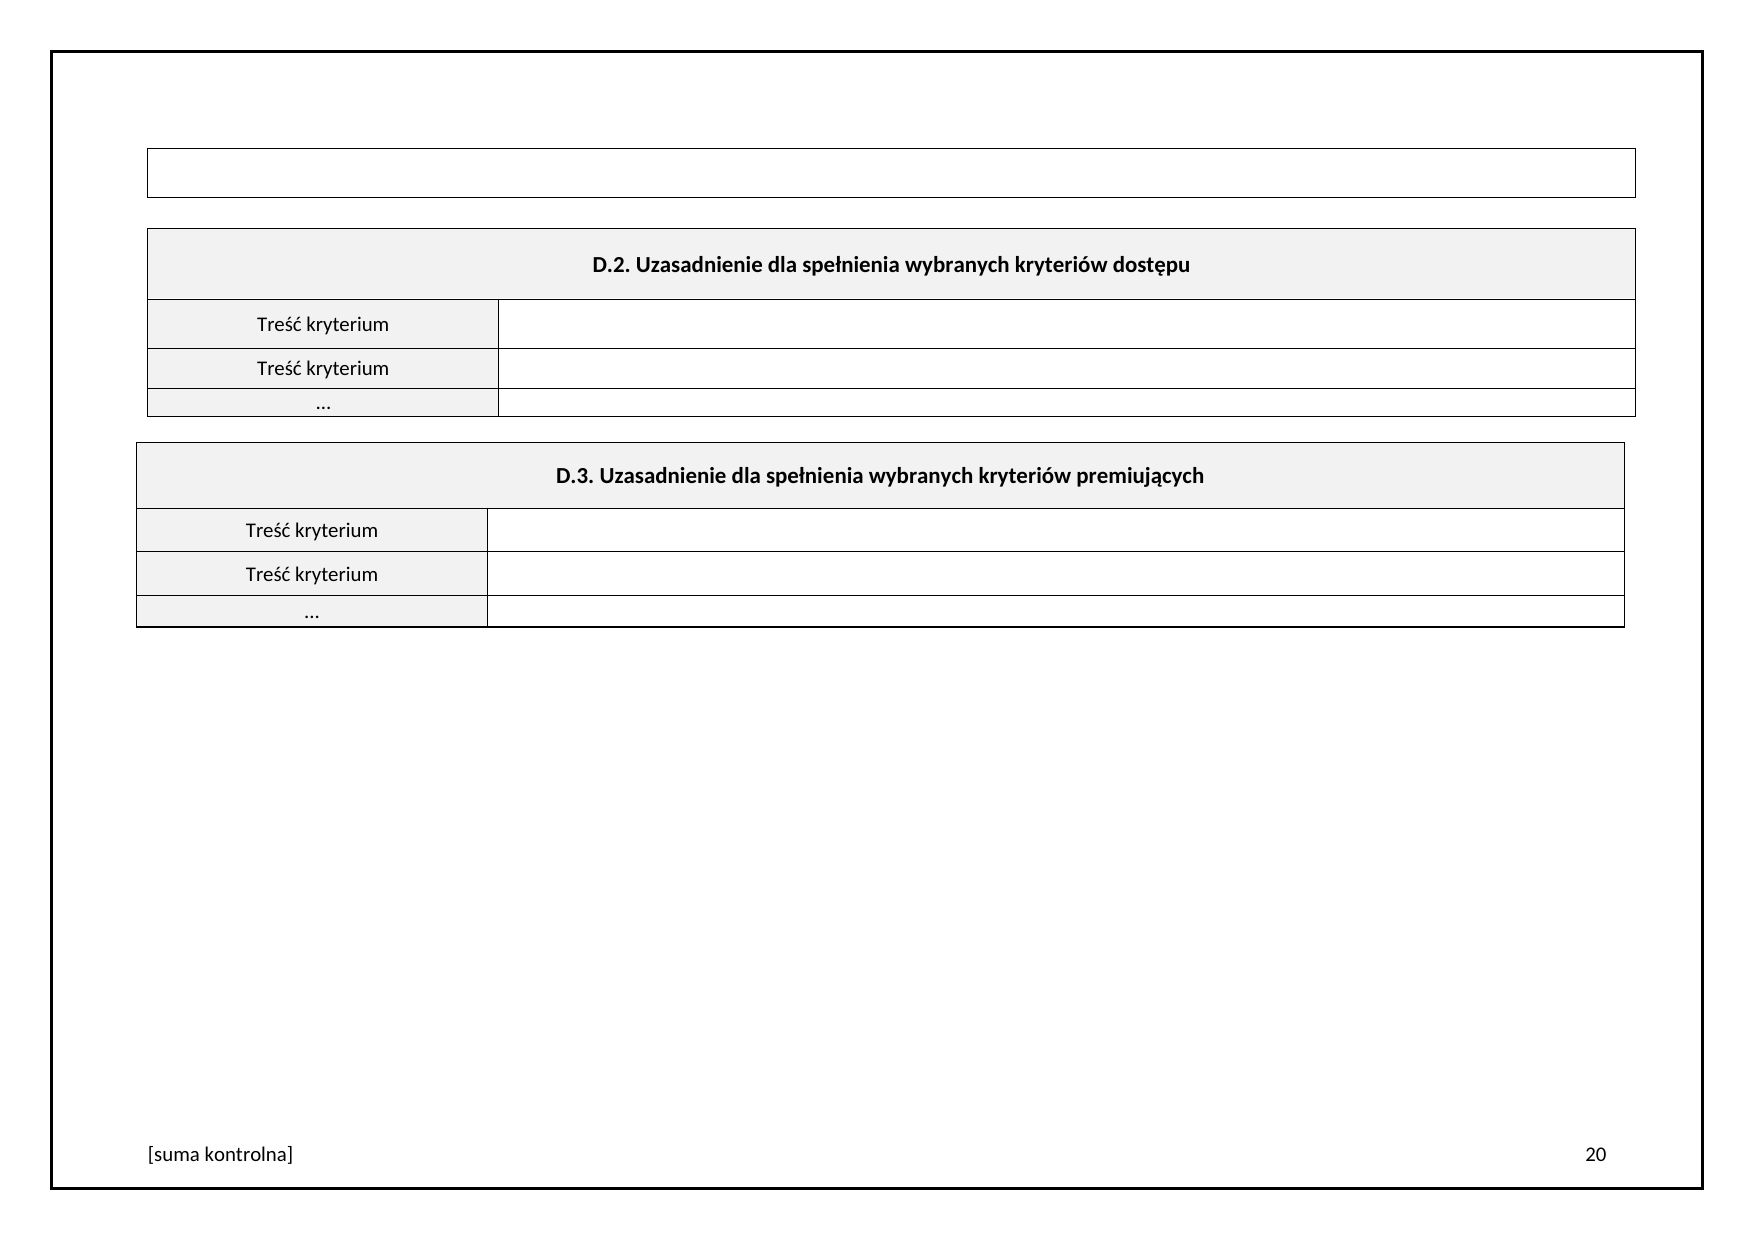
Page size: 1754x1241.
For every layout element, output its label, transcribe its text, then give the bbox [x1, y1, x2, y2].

table_cell Treść kryterium [137, 509, 487, 551]
table_cell [488, 596, 1624, 626]
table_header D.3. Uzasadnienie dla spełnienia wybranych kryteriów premiujących [137, 443, 1624, 508]
table_cell [488, 509, 1624, 551]
table_cell [499, 389, 1635, 416]
table_cell … [148, 389, 498, 416]
table_cell Treść kryterium [137, 552, 487, 595]
table_cell ... [137, 596, 487, 626]
table_header D.2. Uzasadnienie dla spełnienia wybranych kryteriów dostępu [148, 229, 1635, 298]
table_cell [488, 552, 1624, 595]
table_cell Treść kryterium [148, 349, 498, 388]
table_cell [148, 149, 1635, 197]
table_cell [499, 300, 1635, 348]
table_cell [499, 349, 1635, 388]
table_cell Treść kryterium [148, 300, 498, 348]
